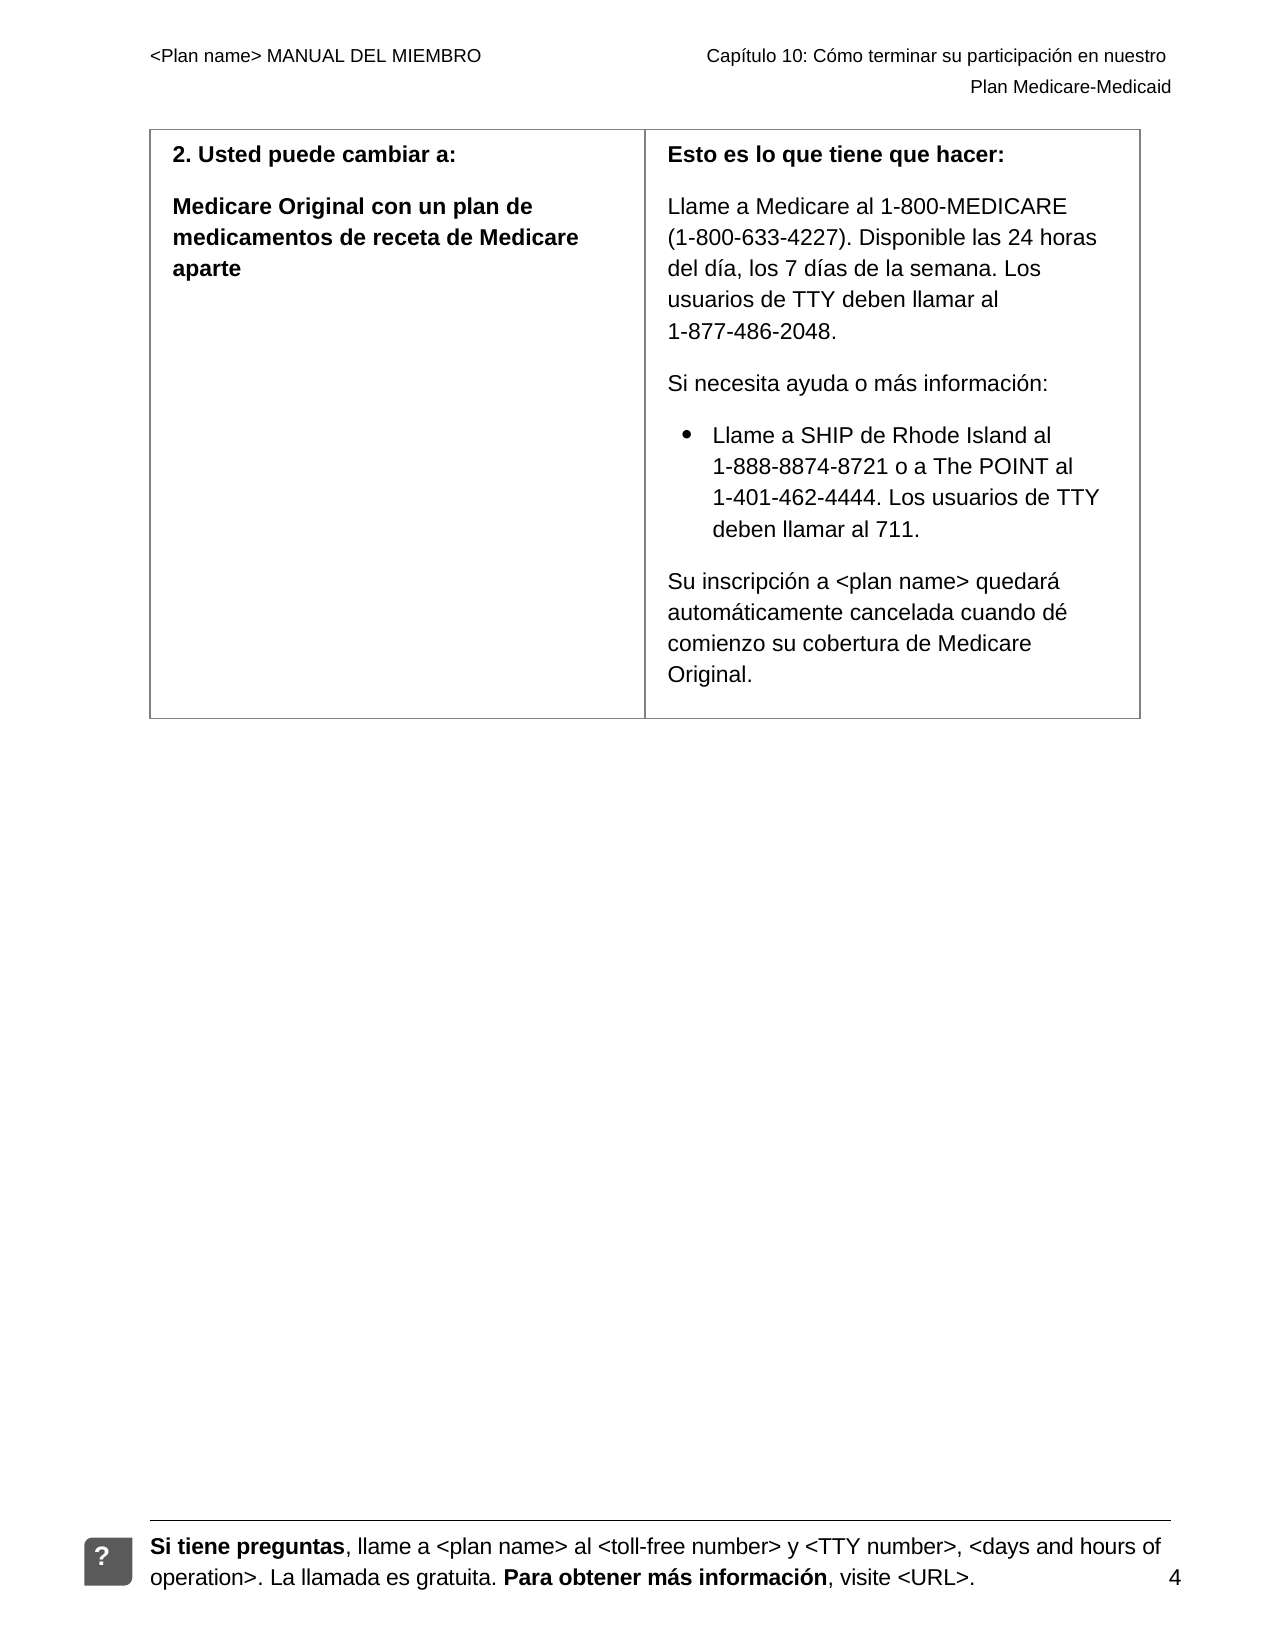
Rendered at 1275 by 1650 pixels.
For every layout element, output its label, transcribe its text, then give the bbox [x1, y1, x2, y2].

table_cell Esto es lo que tiene que hacer: Llame a Medicare al 1-800-MEDICARE (1-800-633-4227). Disponible las 24 horas del día, los 7 días de la semana. Los usuarios de TTY deben llamar al 1-877-486-2048. Si necesita ayuda o más información: Llame a SHIP de Rhode Island al 1-888-8874-8721 o a The POINT al 1-401-462-4444. Los usuarios de TTY deben llamar al 711. Su inscripción a <plan name> quedará automáticamente cancelada cuando dé comienzo su cobertura de Medicare Original. [646, 130, 1139, 717]
table_cell 2. Usted puede cambiar a: Medicare Original con un plan de medicamentos de receta de Medicare aparte [151, 130, 644, 717]
